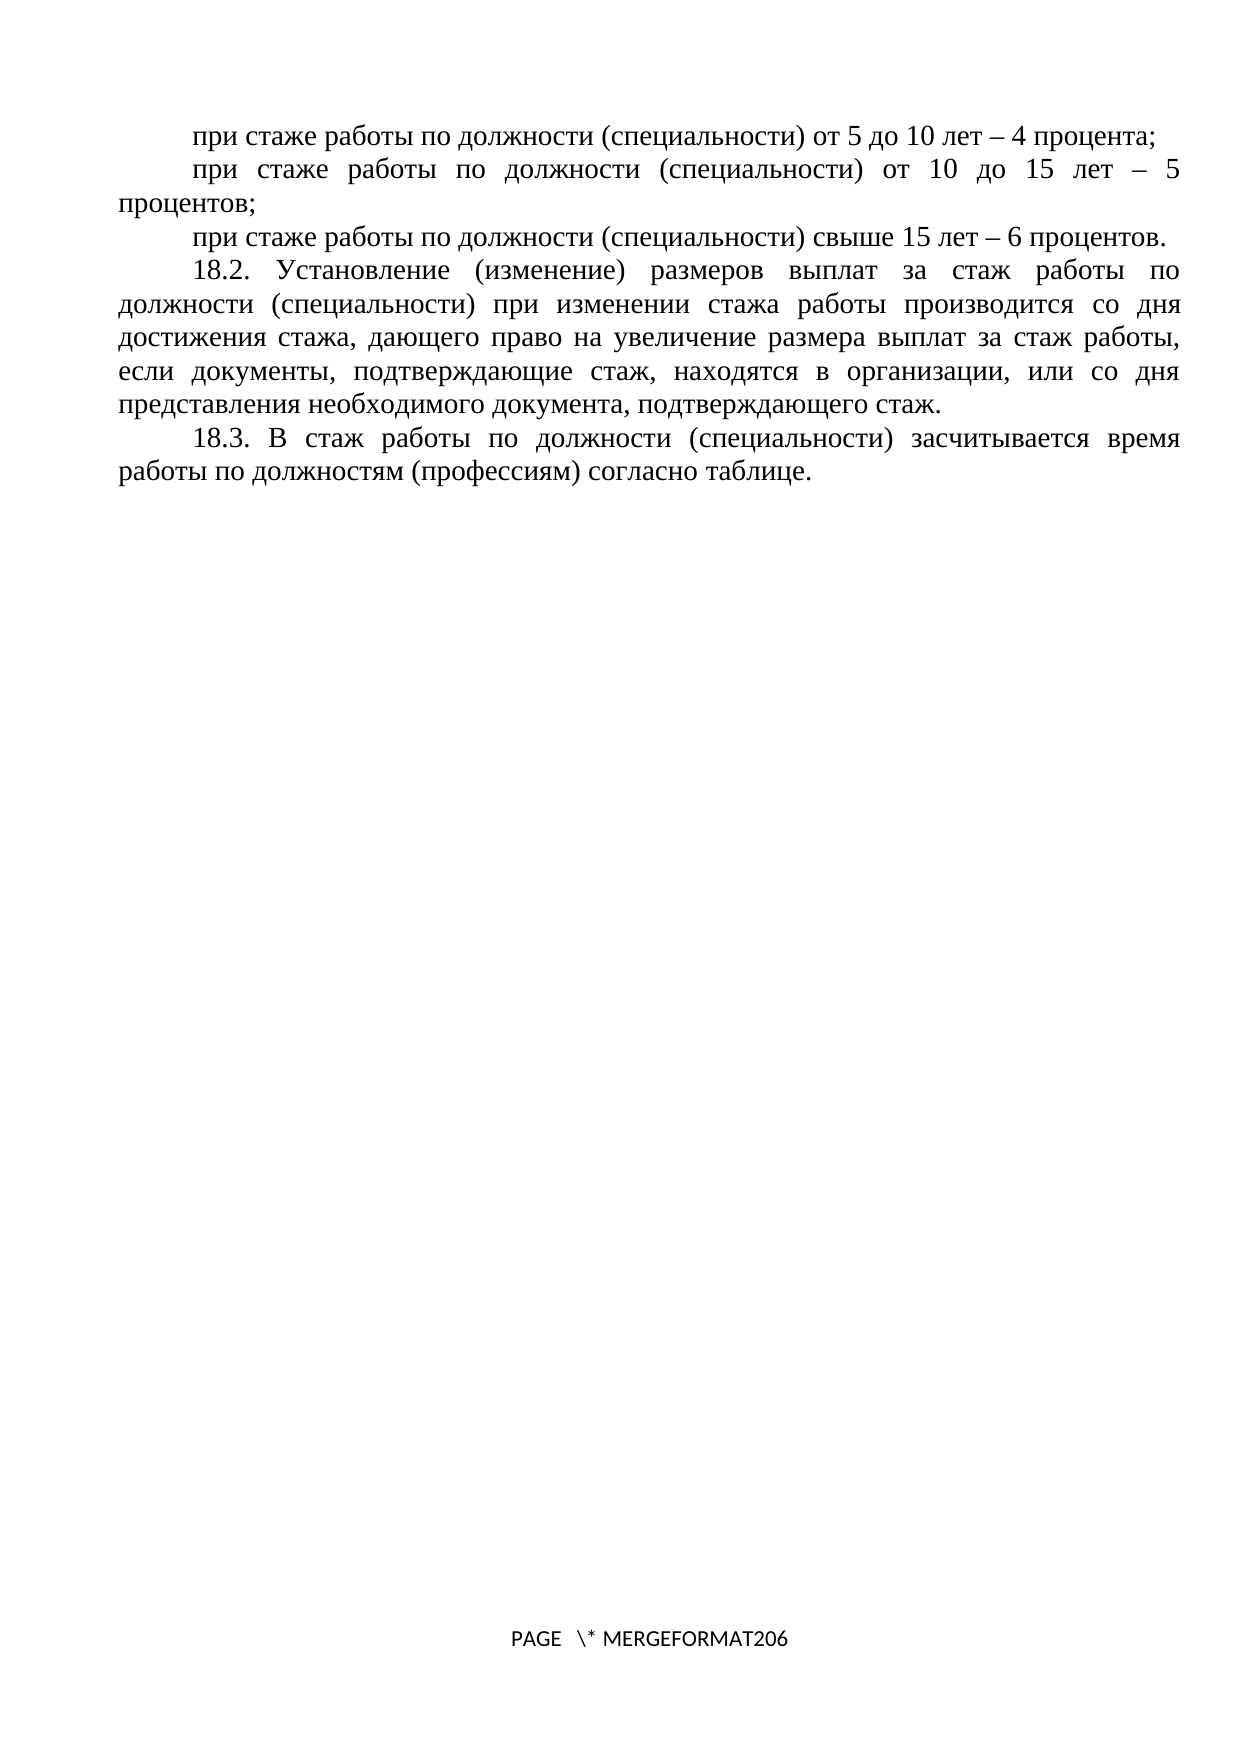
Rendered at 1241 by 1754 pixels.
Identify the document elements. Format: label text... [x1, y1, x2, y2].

text при стаже работы по должности (специальности) свыше 15 лет – 6 процентов. [118, 219, 1181, 252]
text 18.3. В стаж работы по должности (специальности) засчитывается время работы по должностям (профессиям) согласно таблице. [118, 420, 1181, 487]
text при стаже работы по должности (специальности) от 5 до 10 лет – 4 процента; [118, 118, 1181, 152]
text 18.2. Установление (изменение) размеров выплат за стаж работы по должности (специальности) при изменении стажа работы производится со дня достижения стажа, дающего право на увеличение размера выплат за стаж работы, если документы, подтверждающие стаж, находятся в организации, или со дня представления необходимого документа, подтверждающего стаж. [118, 252, 1181, 420]
text при стаже работы по должности (специальности) от 10 до 15 лет – 5 процентов; [118, 152, 1181, 219]
